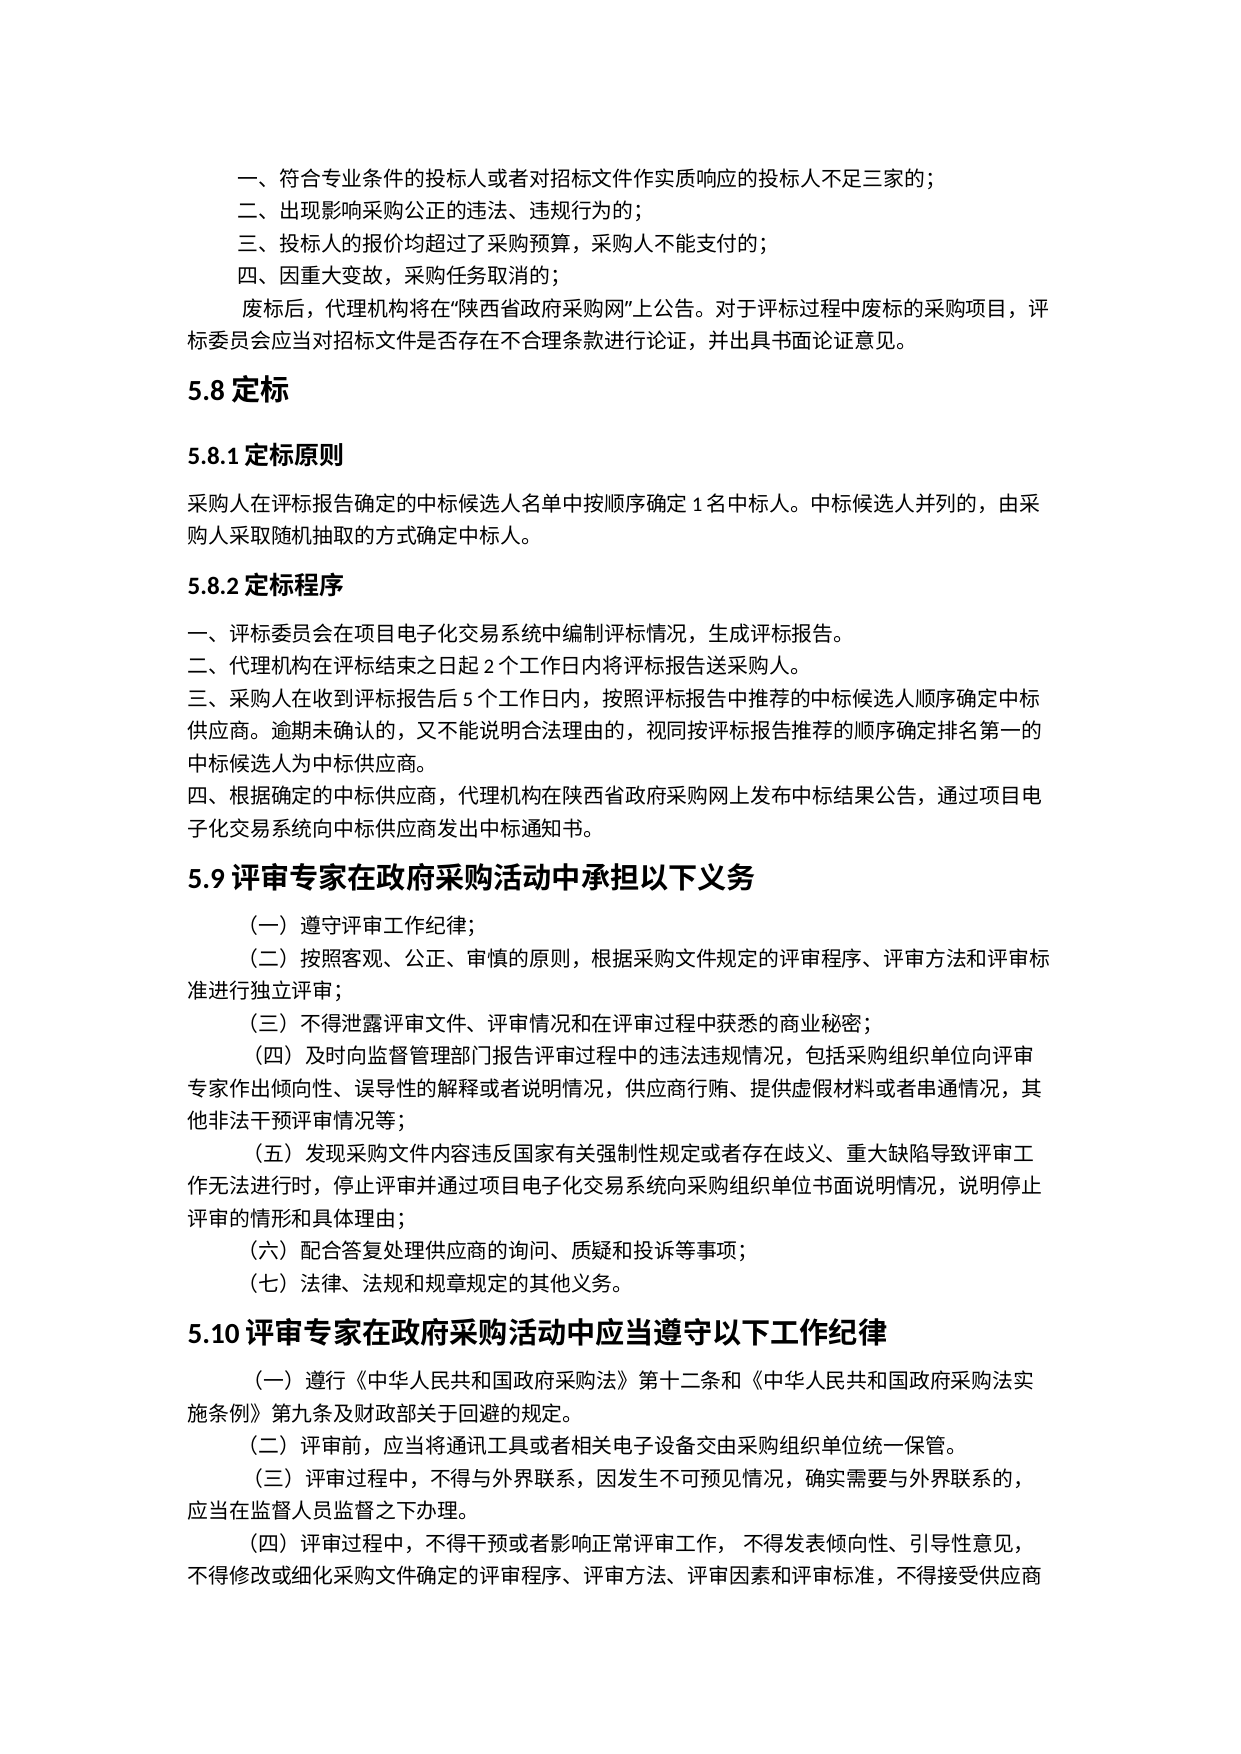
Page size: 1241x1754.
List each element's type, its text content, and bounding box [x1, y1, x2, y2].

text （三）评审过程中，不得与外界联系，因发生不可预见情况，确实需要与外界联系的，应当在监督人员监督之下办理。 [187, 1462, 1053, 1527]
text （三）不得泄露评审文件、评审情况和在评审过程中获悉的商业秘密； [187, 1007, 1053, 1039]
text 废标后，代理机构将在“陕西省政府采购网”上公告。对于评标过程中废标的采购项目，评标委员会应当对招标文件是否存在不合理条款进行论证，并出具书面论证意见。 [187, 292, 1053, 357]
text 一、评标委员会在项目电子化交易系统中编制评标情况，生成评标报告。 [187, 617, 1053, 649]
text （一）遵守评审工作纪律； [187, 909, 1053, 942]
text 5.8.2定标程序 [187, 552, 1053, 617]
text 5.8.1 定标原则 [187, 422, 1053, 487]
text 三、投标人的报价均超过了采购预算，采购人不能支付的； [187, 227, 1053, 259]
text 采购人在评标报告确定的中标候选人名单中按顺序确定1名中标人。中标候选人并列的，由采购人采取随机抽取的方式确定中标人。 [187, 487, 1053, 552]
text （二）按照客观、公正、审慎的原则，根据采购文件规定的评审程序、评审方法和评审标准进行独立评审； [187, 942, 1053, 1007]
text （一）遵行《中华人民共和国政府采购法》第十二条和《中华人民共和国政府采购法实施条例》第九条及财政部关于回避的规定。 [187, 1364, 1053, 1429]
text （二）评审前，应当将通讯工具或者相关电子设备交由采购组织单位统一保管。 [187, 1429, 1053, 1462]
text 二、代理机构在评标结束之日起2个工作日内将评标报告送采购人。 [187, 649, 1053, 682]
text 一、符合专业条件的投标人或者对招标文件作实质响应的投标人不足三家的； [187, 162, 1053, 194]
text 5.8定标 [187, 357, 1053, 422]
text 二、出现影响采购公正的违法、违规行为的； [187, 194, 1053, 227]
text 5.9评审专家在政府采购活动中承担以下义务 [187, 844, 1053, 909]
text 三、采购人在收到评标报告后5个工作日内，按照评标报告中推荐的中标候选人顺序确定中标供应商。逾期未确认的，又不能说明合法理由的，视同按评标报告推荐的顺序确定排名第一的中标候选人为中标供应商。 [187, 682, 1053, 779]
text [187, 1527, 1053, 1592]
text （六）配合答复处理供应商的询问、质疑和投诉等事项； [187, 1234, 1053, 1267]
text 四、因重大变故，采购任务取消的； [187, 259, 1053, 292]
text （五）发现采购文件内容违反国家有关强制性规定或者存在歧义、重大缺陷导致评审工作无法进行时，停止评审并通过项目电子化交易系统向采购组织单位书面说明情况，说明停止评审的情形和具体理由； [187, 1137, 1053, 1234]
text （四）及时向监督管理部门报告评审过程中的违法违规情况，包括采购组织单位向评审专家作出倾向性、误导性的解释或者说明情况，供应商行贿、提供虚假材料或者串通情况，其他非法干预评审情况等； [187, 1039, 1053, 1137]
text （七）法律、法规和规章规定的其他义务。 [187, 1267, 1053, 1299]
text 5.10评审专家在政府采购活动中应当遵守以下工作纪律 [187, 1299, 1053, 1364]
text 四、根据确定的中标供应商，代理机构在陕西省政府采购网上发布中标结果公告，通过项目电子化交易系统向中标供应商发出中标通知书。 [187, 779, 1053, 844]
